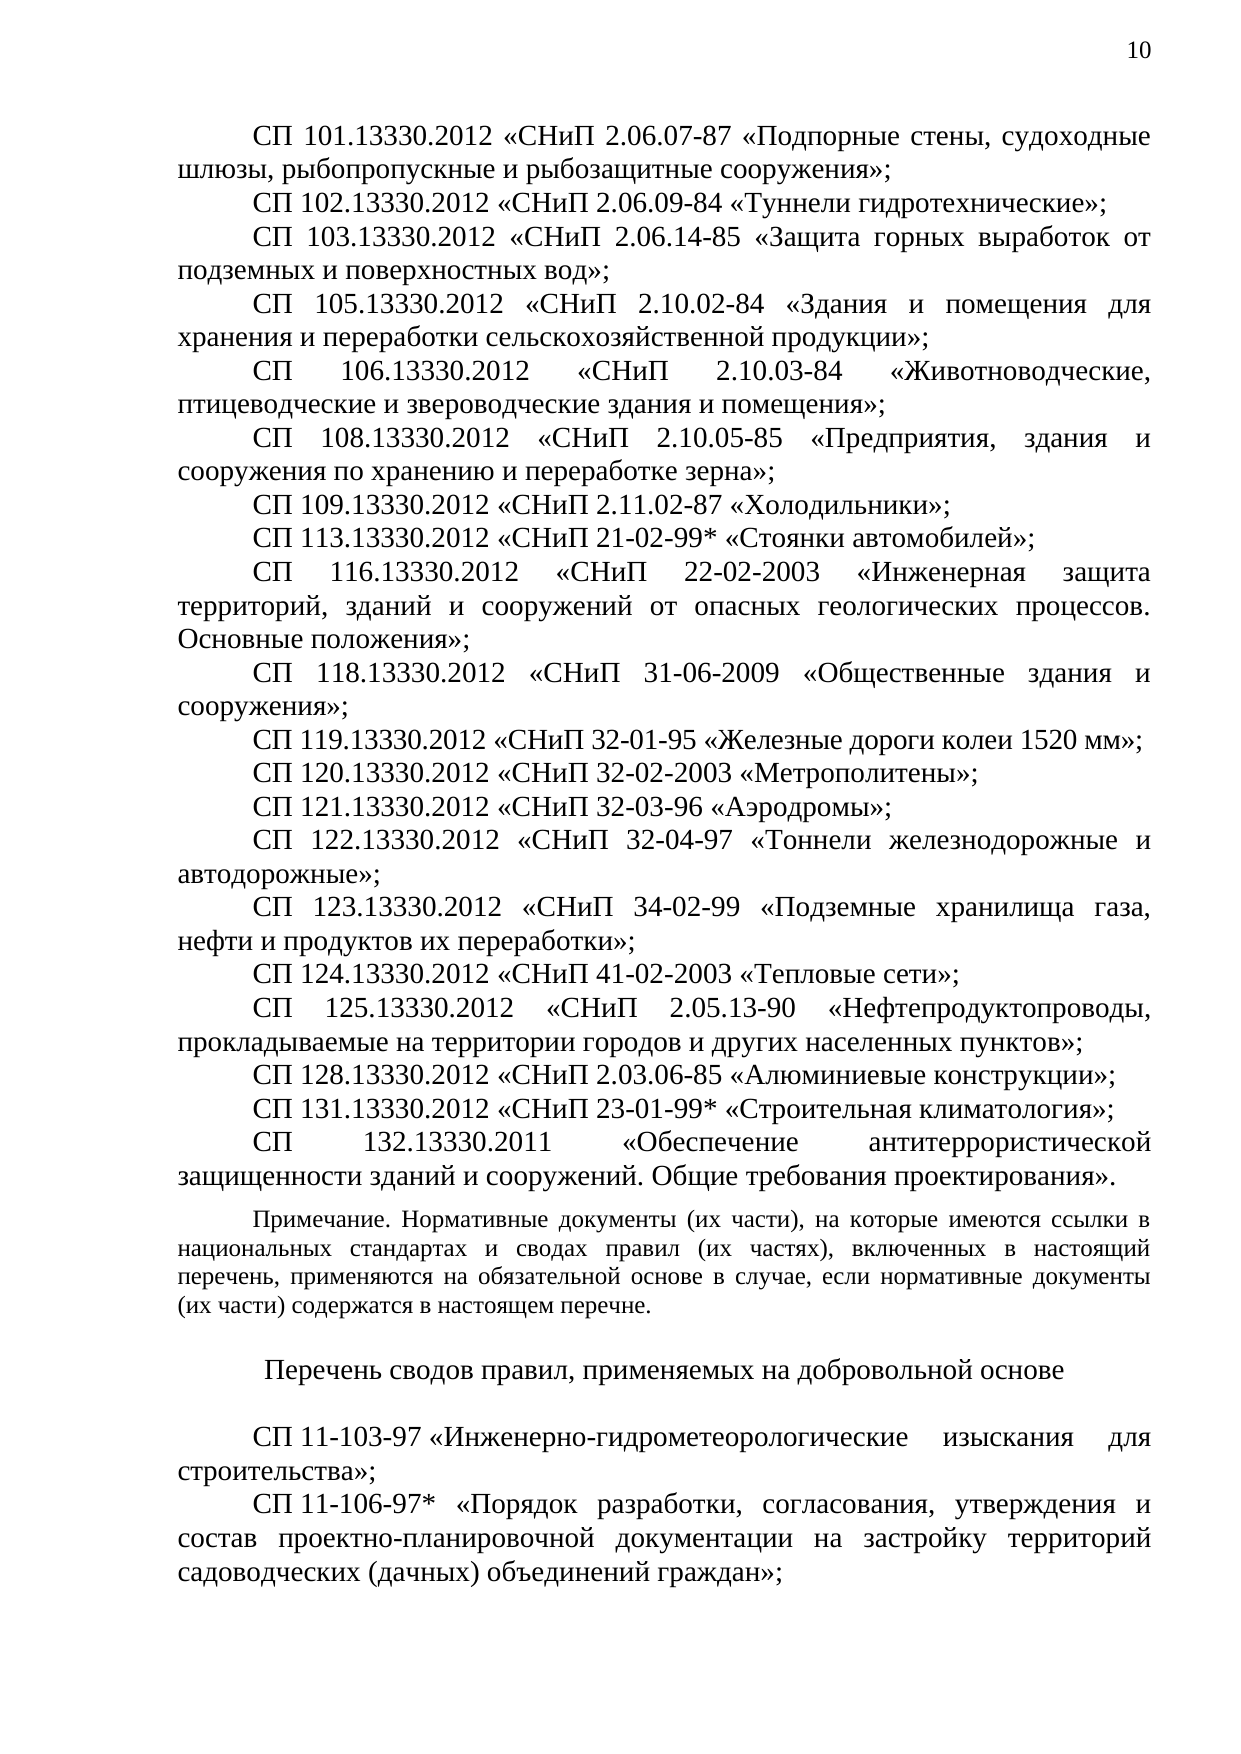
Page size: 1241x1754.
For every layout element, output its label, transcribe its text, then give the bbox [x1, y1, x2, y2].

text СП 128.13330.2012 «СНиП 2.03.06-85 «Алюминиевые конструкции»; [177, 1057, 1152, 1091]
text СП 124.13330.2012 «СНиП 41-02-2003 «Тепловые сети»; [177, 957, 1152, 990]
text СП 11-106-97* «Порядок разработки, согласования, утверждения и состав проектно-планировочной документации на застройку территорий садоводческих (дачных) объединений граждан»; [177, 1487, 1152, 1587]
text СП 121.13330.2012 «СНиП 32-03-96 «Аэродромы»; [177, 789, 1152, 822]
text СП 106.13330.2012 «СНиП 2.10.03-84 «Животноводческие, птицеводческие и звероводческие здания и помещения»; [177, 353, 1152, 420]
text СП 101.13330.2012 «СНиП 2.06.07-87 «Подпорные стены, судоходные шлюзы, рыбопропускные и рыбозащитные сооружения»; [177, 118, 1152, 185]
text СП 103.13330.2012 «СНиП 2.06.14-85 «Защита горных выработок от подземных и поверхностных вод»; [177, 219, 1152, 286]
text Перечень сводов правил, применяемых на добровольной основе [177, 1352, 1152, 1386]
text СП 102.13330.2012 «СНиП 2.06.09-84 «Туннели гидротехнические»; [177, 185, 1152, 219]
text СП 108.13330.2012 «СНиП 2.10.05-85 «Предприятия, здания и сооружения по хранению и переработке зерна»; [177, 420, 1152, 487]
text СП 125.13330.2012 «СНиП 2.05.13-90 «Нефтепродуктопроводы, прокладываемые на территории городов и других населенных пунктов»; [177, 990, 1152, 1057]
text СП 132.13330.2011 «Обеспечение антитеррористической защищенности зданий и сооружений. Общие требования проектирования». [177, 1124, 1152, 1191]
text СП 122.13330.2012 «СНиП 32-04-97 «Тоннели железнодорожные и автодорожные»; [177, 822, 1152, 889]
text СП 119.13330.2012 «СНиП 32-01-95 «Железные дороги колеи 1520 мм»; [177, 722, 1152, 755]
text СП 118.13330.2012 «СНиП 31-06-2009 «Общественные здания и сооружения»; [177, 655, 1152, 722]
text СП 116.13330.2012 «СНиП 22-02-2003 «Инженерная защита территорий, зданий и сооружений от опасных геологических процессов. Основные положения»; [177, 554, 1152, 655]
text СП 113.13330.2012 «СНиП 21-02-99* «Стоянки автомобилей»; [177, 521, 1152, 554]
text СП 123.13330.2012 «СНиП 34-02-99 «Подземные хранилища газа, нефти и продуктов их переработки»; [177, 889, 1152, 957]
text СП 120.13330.2012 «СНиП 32-02-2003 «Метрополитены»; [177, 755, 1152, 789]
text СП 105.13330.2012 «СНиП 2.10.02-84 «Здания и помещения для хранения и переработки сельскохозяйственной продукции»; [177, 286, 1152, 353]
text Примечание. Нормативные документы (их части), на которые имеются ссылки в национальных стандартах и сводах правил (их частях), включенных в настоящий перечень, применяются на обязательной основе в случае, если нормативные документы (их части) содержатся в настоящем перечне. [177, 1204, 1152, 1319]
text СП 11-103-97 «Инженерно-гидрометеорологические изыскания для строительства»; [177, 1419, 1152, 1487]
text СП 131.13330.2012 «СНиП 23-01-99* «Строительная климатология»; [177, 1091, 1152, 1124]
text СП 109.13330.2012 «СНиП 2.11.02-87 «Холодильники»; [177, 487, 1152, 521]
